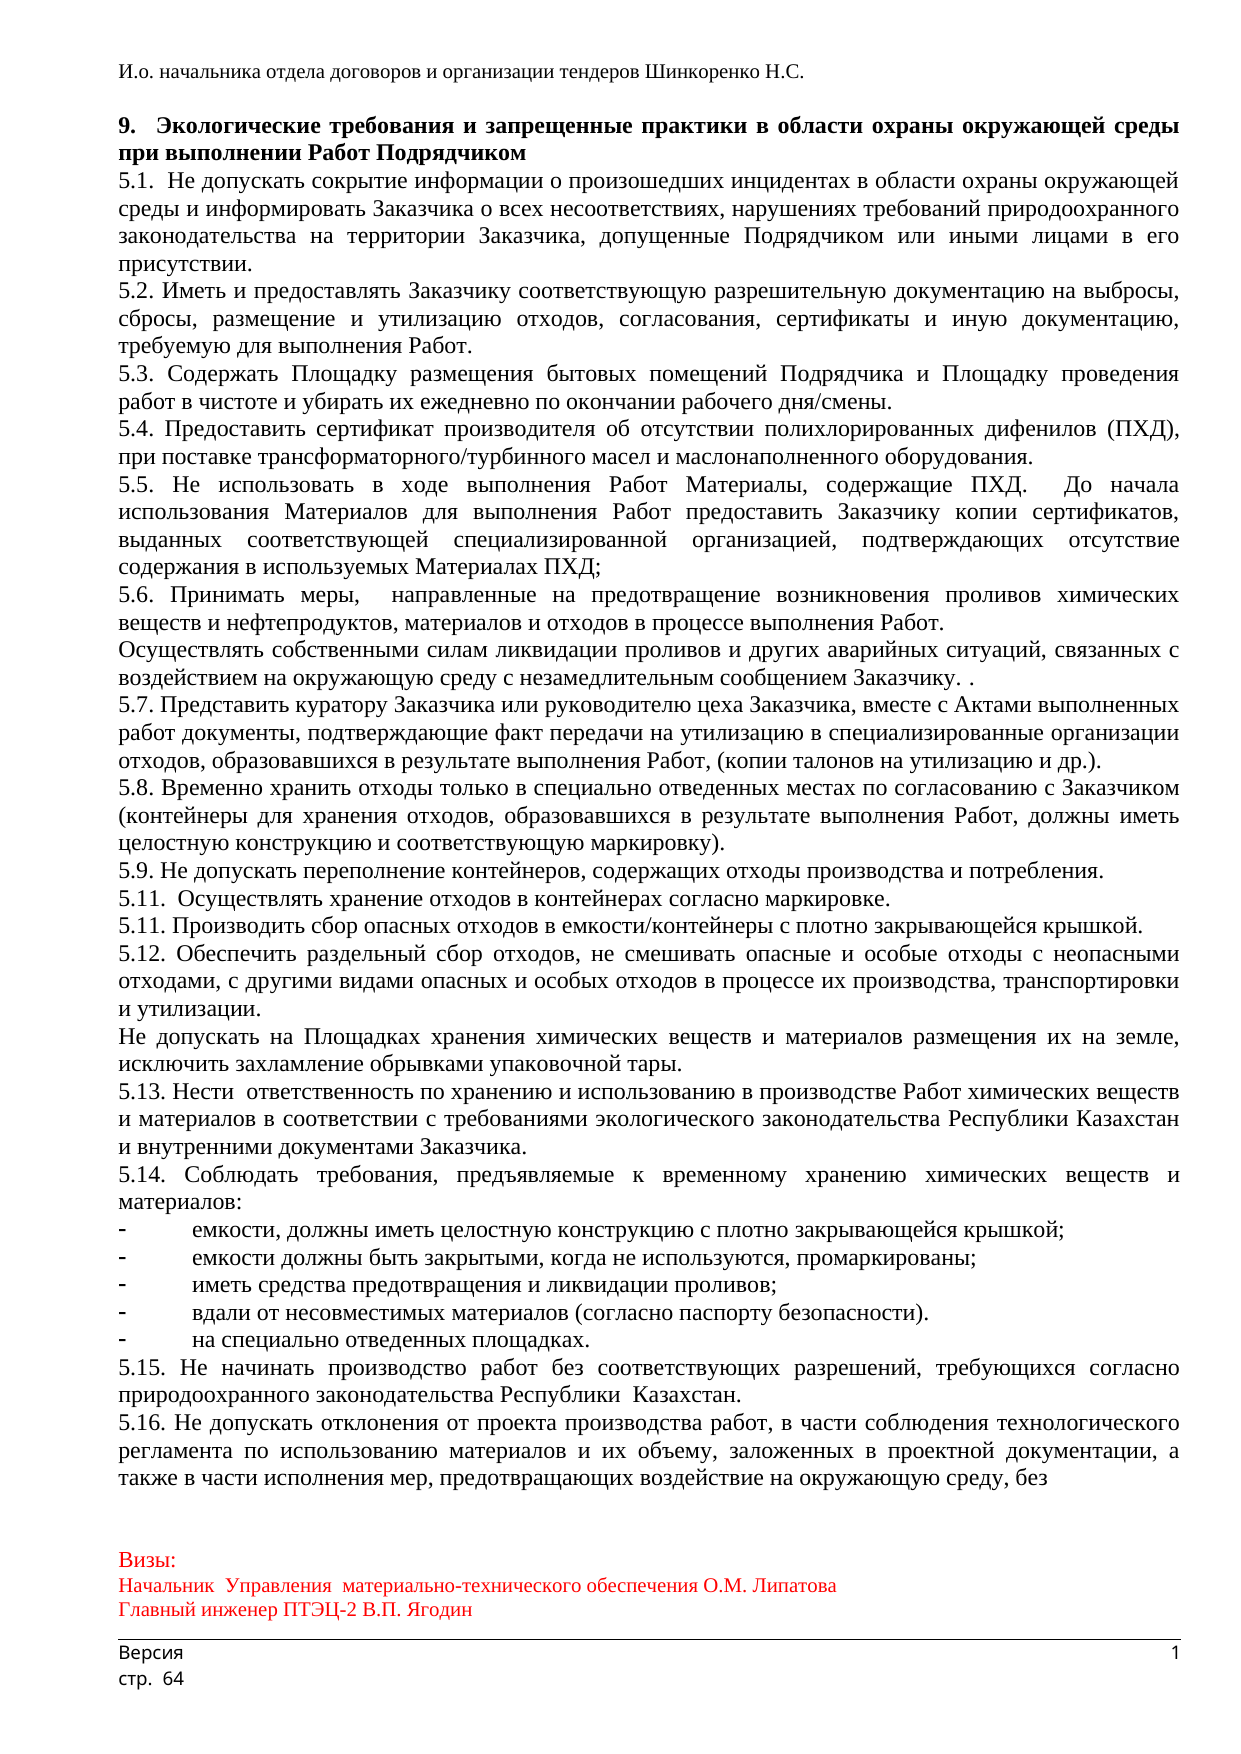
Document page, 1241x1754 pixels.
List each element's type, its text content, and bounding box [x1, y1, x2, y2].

list Осуществлять хранение отходов в контейнерах согласно маркировке. [118, 884, 1181, 911]
text Осуществлять собственными силам ликвидации проливов и других аварийных ситуаций, связанных с воздействием на окружающую среду с незамедлительным сообщением Заказчику. . [118, 635, 1181, 690]
list емкости должны быть закрытыми, когда не используются, промаркированы; [118, 1242, 1181, 1270]
text Визы: [118, 1546, 1181, 1572]
text 5.3. Содержать Площадку размещения бытовых помещений Подрядчика и Площадку проведения работ в чистоте и убирать их ежедневно по окончании рабочего дня/смены. [118, 359, 1181, 414]
text 5.8. Временно хранить отходы только в специально отведенных местах по согласованию с Заказчиком (контейнеры для хранения отходов, образовавшихся в результате выполнения Работ, должны иметь целостную конструкцию и соответствующую маркировку). [118, 773, 1181, 856]
list Экологические требования и запрещенные практики в области охраны окружающей среды при выполнении Работ Подрядчиком [118, 111, 1181, 166]
text 5.7. Представить куратору Заказчика или руководителю цеха Заказчика, вместе с Актами выполненных работ документы, подтверждающие факт передачи на утилизацию в специализированные организации отходов, образовавшихся в результате выполнения Работ, (копии талонов на утилизацию и др.). [118, 690, 1181, 773]
list на специально отведенных площадках. [118, 1325, 1181, 1353]
text 5.6. Принимать меры, направленные на предотвращение возникновения проливов химических веществ и нефтепродуктов, материалов и отходов в процессе выполнения Работ. [118, 580, 1181, 635]
text 5.11. Производить сбор опасных отходов в емкости/контейнеры с плотно закрывающейся крышкой. [118, 911, 1181, 939]
text 5.16. Не допускать отклонения от проекта производства работ, в части соблюдения технологического регламента по использованию материалов и их объему, заложенных в проектной документации, а также в части исполнения мер, предотвращающих воздействие на окружающую среду, без [118, 1408, 1181, 1491]
text 5.14. Соблюдать требования, предъявляемые к временному хранению химических веществ и материалов: [118, 1160, 1181, 1215]
list 5.1. Не допускать сокрытие информации о произошедших инцидентах в области охраны окружающей среды и информировать Заказчика о всех несоответствиях, нарушениях требований природоохранного законодательства на территории Заказчика, допущенные Подрядчиком или иными лицами в его присутствии. [118, 166, 1181, 276]
text 5.9. Не допускать переполнение контейнеров, содержащих отходы производства и потребления. [118, 856, 1181, 884]
text 5.2. Иметь и предоставлять Заказчику соответствующую разрешительную документацию на выбросы, сбросы, размещение и утилизацию отходов, согласования, сертификаты и иную документацию, требуемую для выполнения Работ. [118, 276, 1181, 359]
text И.о. начальника отдела договоров и организации тендеров Шинкоренко Н.С. [118, 59, 1181, 83]
text 5.15. Не начинать производство работ без соответствующих разрешений, требующихся согласно природоохранного законодательства Республики Казахстан. [118, 1353, 1181, 1408]
text 5.12. Обеспечить раздельный сбор отходов, не смешивать опасные и особые отходы с неопасными отходами, с другими видами опасных и особых отходов в процессе их производства, транспортировки и утилизации. [118, 939, 1181, 1022]
text Не допускать на Площадках хранения химических веществ и материалов размещения их на земле, исключить захламление обрывками упаковочной тары. [118, 1022, 1181, 1077]
list иметь средства предотвращения и ликвидации проливов; [118, 1270, 1181, 1298]
text 5.5. Не использовать в ходе выполнения Работ Материалы, содержащие ПХД. До начала использования Материалов для выполнения Работ предоставить Заказчику копии сертификатов, выданных соответствующей специализированной организацией, подтверждающих отсутствие содержания в используемых Материалах ПХД; [118, 469, 1181, 580]
text 5.4. Предоставить сертификат производителя об отсутствии полихлорированных дифенилов (ПХД), при поставке трансформаторного/турбинного масел и маслонаполненного оборудования. [118, 414, 1181, 469]
text Главный инженер ПТЭЦ-2 В.П. Ягодин [118, 1597, 1181, 1621]
list емкости, должны иметь целостную конструкцию с плотно закрывающейся крышкой; [118, 1215, 1181, 1242]
text Начальник Управления материально-технического обеспечения О.М. Липатова [118, 1572, 1181, 1597]
text 5.13. Нести ответственность по хранению и использованию в производстве Работ химических веществ и материалов в соответствии с требованиями экологического законодательства Республики Казахстан и внутренними документами Заказчика. [118, 1077, 1181, 1160]
list вдали от несовместимых материалов (согласно паспорту безопасности). [118, 1298, 1181, 1325]
